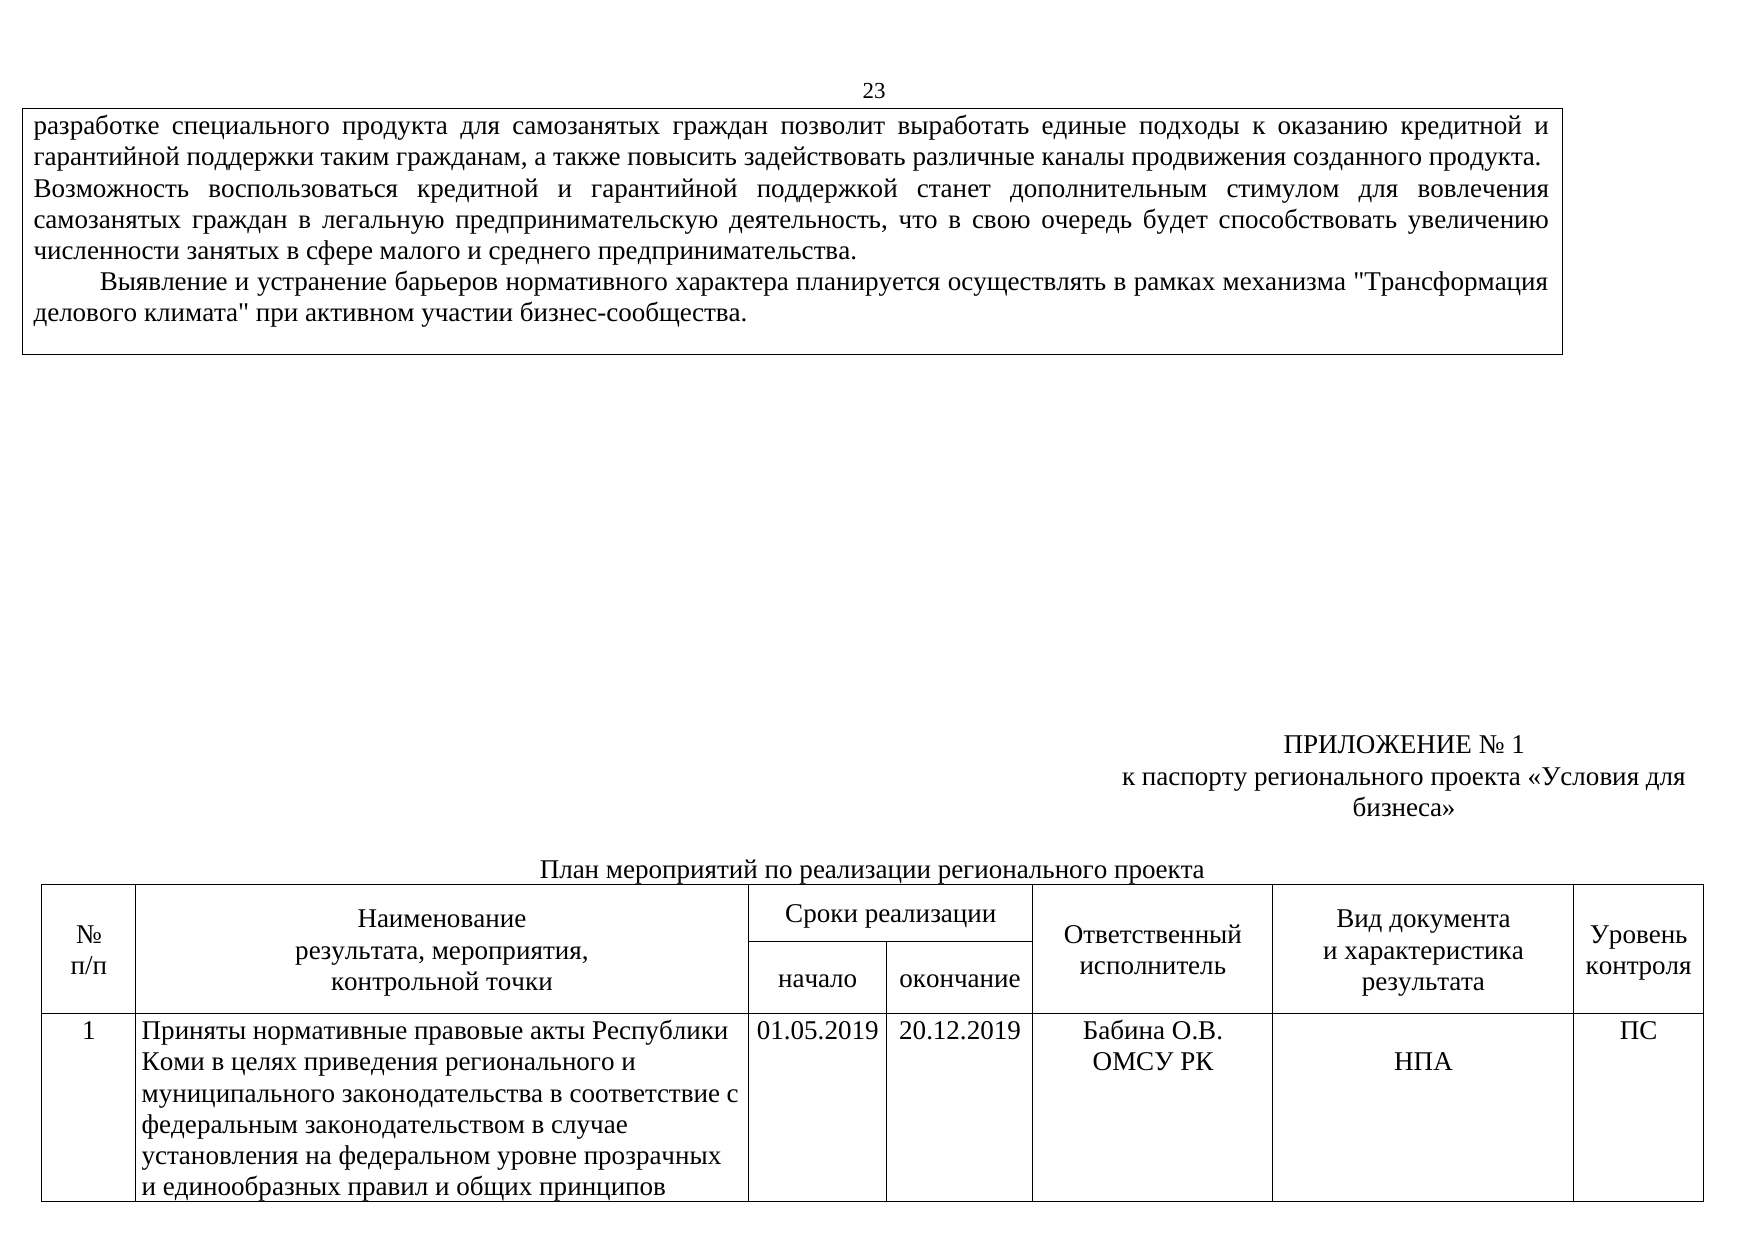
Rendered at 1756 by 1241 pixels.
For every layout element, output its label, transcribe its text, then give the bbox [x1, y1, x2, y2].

table_cell НПА [1273, 1014, 1573, 1201]
table_cell 1 [42, 1014, 135, 1201]
table_cell 01.05.2019 [749, 1014, 886, 1201]
table_cell ПС [1574, 1014, 1703, 1201]
table_cell 20.12.2019 [887, 1014, 1032, 1201]
table_cell окончание [887, 942, 1032, 1013]
table_header Вид документа и характеристика результата [1273, 885, 1573, 1013]
table_header Наименование результата, мероприятия, контрольной точки [136, 885, 748, 1013]
text к паспорту регионального проекта «Условия для бизнеса» [1096, 760, 1711, 822]
table_cell начало [749, 942, 886, 1013]
table_header Сроки реализации [749, 885, 1032, 941]
text План мероприятий по реализации регионального проекта [33, 853, 1711, 884]
table_cell Бабина О.В. ОМСУ РК [1033, 1014, 1272, 1201]
table_header Уровень контроля [1574, 885, 1703, 1013]
table_header Ответственный исполнитель [1033, 885, 1272, 1013]
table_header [23, 109, 1562, 354]
text ПРИЛОЖЕНИЕ № 1 [1096, 728, 1711, 760]
table_header № п/п [42, 885, 135, 1013]
